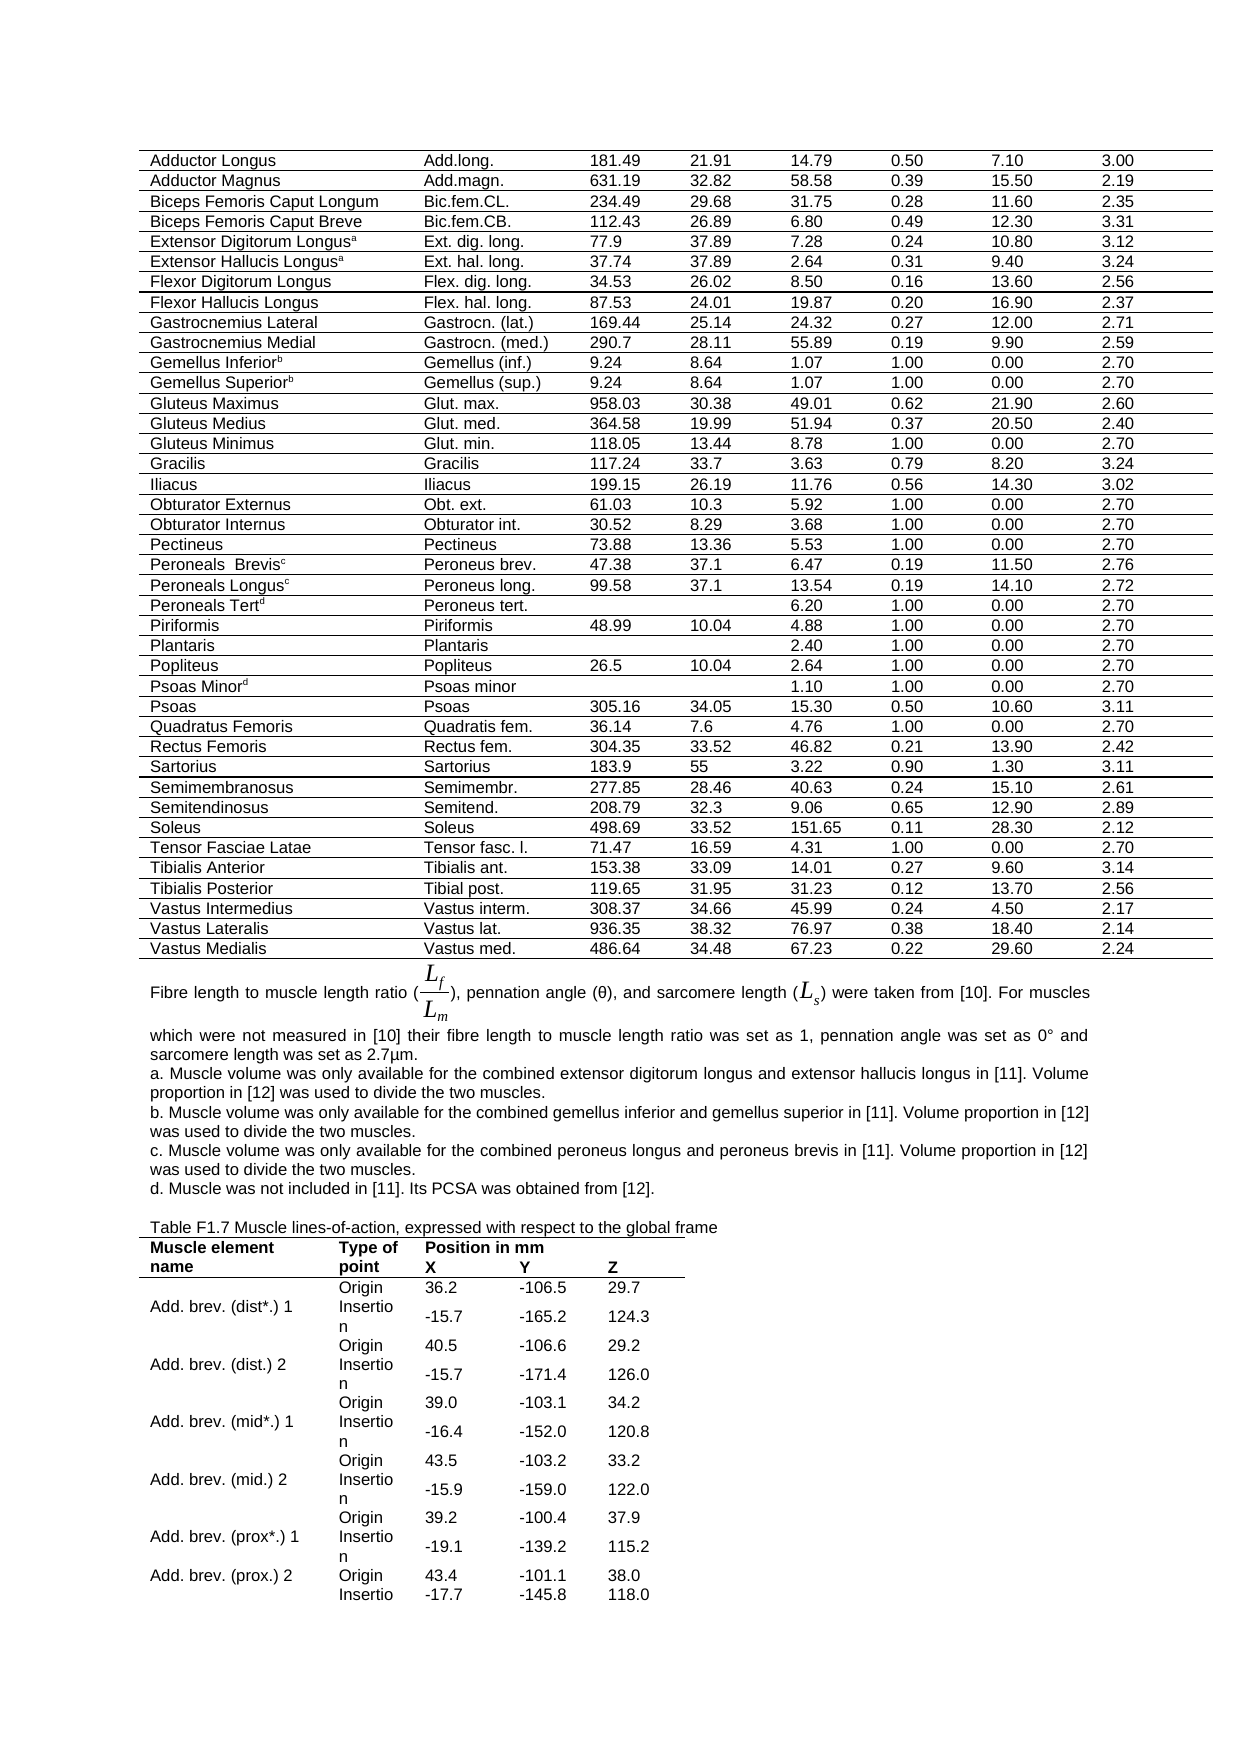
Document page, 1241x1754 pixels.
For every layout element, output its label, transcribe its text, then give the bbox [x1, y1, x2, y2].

table_cell 498.69 [578, 818, 678, 837]
table_cell 199.15 [578, 474, 678, 493]
table_cell Obturator Internus [139, 515, 412, 534]
table_cell 45.99 [779, 899, 879, 918]
table_cell Peroneus brev. [412, 555, 578, 574]
table_cell 33.7 [679, 454, 779, 473]
table_cell 13.90 [980, 737, 1090, 756]
table_cell 1.00 [880, 353, 980, 372]
table_cell Gemellus (inf.) [412, 353, 578, 372]
table_cell Origin [327, 1508, 413, 1527]
table_cell 0.56 [880, 474, 980, 493]
table_cell 36.14 [578, 717, 678, 736]
table_cell Obturator int. [412, 515, 578, 534]
table_cell Glut. max. [412, 394, 578, 413]
table_cell 38.32 [679, 919, 779, 938]
table_cell 2.42 [1090, 737, 1213, 756]
table_cell [679, 676, 779, 696]
text Table F1.7 Muscle lines-of-action, expressed with respect to the global frame [150, 1217, 1090, 1237]
table_cell 12.30 [980, 212, 1090, 231]
table_cell 16.90 [980, 293, 1090, 312]
table_cell Tensor Fasciae Latae [139, 838, 412, 857]
table_cell 1.00 [880, 515, 980, 534]
table_cell 0.00 [980, 495, 1090, 514]
table_cell -103.1 [508, 1393, 596, 1412]
table_cell Tibialis Anterior [139, 858, 412, 877]
table_cell Sartorius [412, 757, 578, 776]
table_cell Bic.fem.CB. [412, 212, 578, 231]
table_cell 47.38 [578, 555, 678, 574]
table_cell 1.00 [880, 495, 980, 514]
table_cell 1.10 [779, 676, 879, 696]
table_cell 71.47 [578, 838, 678, 857]
table_cell 9.90 [980, 333, 1090, 352]
table_cell 2.70 [1090, 353, 1213, 372]
table_cell Pectineus [139, 535, 412, 554]
table_cell Gemellus Inferiorb [139, 353, 412, 372]
table_cell 2.64 [779, 252, 879, 271]
table_cell -145.8 [508, 1585, 596, 1604]
table_cell Piriformis [412, 616, 578, 635]
table_cell Iliacus [412, 474, 578, 493]
table_cell 28.11 [679, 333, 779, 352]
table_cell 37.9 [596, 1508, 685, 1527]
table_cell 26.19 [679, 474, 779, 493]
table_cell 0.21 [880, 737, 980, 756]
table_cell 37.89 [679, 232, 779, 251]
table_cell 1.00 [880, 656, 980, 675]
table_cell 9.24 [578, 353, 678, 372]
table_cell 14.30 [980, 474, 1090, 493]
table_cell 1.07 [779, 373, 879, 392]
table_cell 234.49 [578, 191, 678, 211]
table_cell -159.0 [508, 1470, 596, 1508]
table_cell 7.28 [779, 232, 879, 251]
table_cell 76.97 [779, 919, 879, 938]
table_cell 0.00 [980, 636, 1090, 655]
table_cell 958.03 [578, 394, 678, 413]
table_cell Peroneus long. [412, 575, 578, 594]
table_cell 1.00 [880, 434, 980, 453]
table_cell [578, 596, 678, 615]
table_cell Add. brev. (prox*.) 1 [139, 1508, 327, 1566]
table_cell 2.24 [1090, 939, 1213, 958]
table_cell 10.04 [679, 656, 779, 675]
table_cell 1.00 [880, 535, 980, 554]
table_cell 11.76 [779, 474, 879, 493]
table_cell Gracilis [412, 454, 578, 473]
table_cell 1.00 [880, 676, 980, 696]
table_cell 10.80 [980, 232, 1090, 251]
table_cell -100.4 [508, 1508, 596, 1527]
table_cell 1.00 [880, 636, 980, 655]
table_cell Add. brev. (prox.) 2 [139, 1566, 327, 1604]
table_cell Biceps Femoris Caput Breve [139, 212, 412, 231]
table_cell Semitendinosus [139, 798, 412, 817]
table_cell 3.11 [1090, 757, 1213, 776]
table_cell 2.35 [1090, 191, 1213, 211]
table_cell 119.65 [578, 879, 678, 898]
table_cell 1.00 [880, 717, 980, 736]
table_cell 11.50 [980, 555, 1090, 574]
table_cell 34.2 [596, 1393, 685, 1412]
table_cell 10.04 [679, 616, 779, 635]
table_cell [679, 636, 779, 655]
table_cell Soleus [139, 818, 412, 837]
table_cell 183.9 [578, 757, 678, 776]
table_cell 304.35 [578, 737, 678, 756]
table_cell 12.90 [980, 798, 1090, 817]
table_cell 32.3 [679, 798, 779, 817]
table_cell 0.39 [880, 171, 980, 190]
table_cell 2.40 [1090, 414, 1213, 433]
table_cell Plantaris [412, 636, 578, 655]
table_cell 8.50 [779, 272, 879, 291]
table_cell 2.19 [1090, 171, 1213, 190]
table_cell Origin [327, 1451, 413, 1470]
table_cell 115.2 [596, 1527, 685, 1566]
table_cell 2.70 [1090, 616, 1213, 635]
table_header Type of point [327, 1238, 413, 1277]
table_cell Tibialis Posterior [139, 879, 412, 898]
table_cell 2.70 [1090, 676, 1213, 696]
table_cell 37.1 [679, 555, 779, 574]
text b. Muscle volume was only available for the combined gemellus inferior and gemellus superior in [11]. Volume proportion in [12] was used to divide the two muscles. [150, 1102, 1090, 1141]
table_cell Tensor fasc. l. [412, 838, 578, 857]
table_cell 0.38 [880, 919, 980, 938]
table_cell 3.22 [779, 757, 879, 776]
table_cell Rectus Femoris [139, 737, 412, 756]
table_cell 3.24 [1090, 252, 1213, 271]
table_cell Extensor Digitorum Longusa [139, 232, 412, 251]
table_cell -17.7 [414, 1585, 508, 1604]
table_cell 1.00 [880, 373, 980, 392]
table_cell 0.00 [980, 616, 1090, 635]
table_cell 9.24 [578, 373, 678, 392]
table_cell 631.19 [578, 171, 678, 190]
table_cell 30.52 [578, 515, 678, 534]
table_cell 0.62 [880, 394, 980, 413]
table_cell Origin [327, 1336, 413, 1355]
table_cell 19.87 [779, 293, 879, 312]
table_cell 9.06 [779, 798, 879, 817]
table_cell 2.59 [1090, 333, 1213, 352]
table_cell 8.20 [980, 454, 1090, 473]
table_cell 9.60 [980, 858, 1090, 877]
text Fibre length to muscle length ratio (), pennation angle (θ), and sarcomere length () were taken from [10]. For muscles which were not measured in [10] their fibre length to muscle length ratio was set as 1, pennation angle was set as 0° and sarcomere length was set as 2.7µm. [150, 959, 1090, 1064]
table_cell 7.6 [679, 717, 779, 736]
table_cell 2.70 [1090, 373, 1213, 392]
table_cell Sartorius [139, 757, 412, 776]
table_cell Soleus [412, 818, 578, 837]
table_cell 2.17 [1090, 899, 1213, 918]
table_cell 0.79 [880, 454, 980, 473]
table_cell Y [508, 1257, 596, 1277]
table_cell 1.00 [880, 616, 980, 635]
table_cell 34.48 [679, 939, 779, 958]
table_cell 2.14 [1090, 919, 1213, 938]
table_cell 0.00 [980, 676, 1090, 696]
table_cell 39.2 [414, 1508, 508, 1527]
table_cell 0.37 [880, 414, 980, 433]
table_cell 61.03 [578, 495, 678, 514]
table_cell 73.88 [578, 535, 678, 554]
table_cell 6.80 [779, 212, 879, 231]
table_cell 58.58 [779, 171, 879, 190]
table_cell Add. brev. (dist*.) 1 [139, 1278, 327, 1336]
table_cell 14.79 [779, 151, 879, 170]
table_cell 2.72 [1090, 575, 1213, 594]
table_cell -106.5 [508, 1278, 596, 1297]
table_cell 37.89 [679, 252, 779, 271]
table_cell 28.46 [679, 778, 779, 797]
table_cell Obturator Externus [139, 495, 412, 514]
table_cell 43.5 [414, 1451, 508, 1470]
table_cell 181.49 [578, 151, 678, 170]
table_cell Add. brev. (mid*.) 1 [139, 1393, 327, 1451]
table_cell 153.38 [578, 858, 678, 877]
table_cell 2.64 [779, 656, 879, 675]
table_cell 24.32 [779, 313, 879, 332]
table_cell 3.68 [779, 515, 879, 534]
table_cell 2.70 [1090, 838, 1213, 857]
table_cell 29.2 [596, 1336, 685, 1355]
table_cell 38.0 [596, 1566, 685, 1585]
table_cell 2.70 [1090, 656, 1213, 675]
table_cell Origin [327, 1566, 413, 1585]
table_cell 36.2 [414, 1278, 508, 1297]
table_header Muscle element name [139, 1238, 327, 1277]
table_cell 0.50 [880, 697, 980, 716]
table_cell Insertion [327, 1585, 413, 1604]
table_cell 24.01 [679, 293, 779, 312]
table_cell 37.1 [679, 575, 779, 594]
table_cell 2.70 [1090, 515, 1213, 534]
table_cell Peroneals Longusc [139, 575, 412, 594]
table_cell 0.90 [880, 757, 980, 776]
table_cell 87.53 [578, 293, 678, 312]
table_cell 33.52 [679, 818, 779, 837]
table_cell 2.40 [779, 636, 879, 655]
table_cell Iliacus [139, 474, 412, 493]
table_cell 3.24 [1090, 454, 1213, 473]
table_cell 2.70 [1090, 717, 1213, 736]
table_cell 20.50 [980, 414, 1090, 433]
table_cell Semimembr. [412, 778, 578, 797]
table_cell -15.7 [414, 1355, 508, 1393]
table_cell Glut. min. [412, 434, 578, 453]
table_cell Z [596, 1257, 685, 1277]
table_cell 39.0 [414, 1393, 508, 1412]
table_cell 0.00 [980, 434, 1090, 453]
table_cell -165.2 [508, 1297, 596, 1336]
table_cell 14.10 [980, 575, 1090, 594]
table_cell 31.95 [679, 879, 779, 898]
table_cell -106.6 [508, 1336, 596, 1355]
table_cell Gluteus Minimus [139, 434, 412, 453]
table_cell 3.00 [1090, 151, 1213, 170]
table_cell 0.28 [880, 191, 980, 211]
table_cell 0.22 [880, 939, 980, 958]
table_cell 0.19 [880, 575, 980, 594]
table_cell 10.60 [980, 697, 1090, 716]
table_cell 0.49 [880, 212, 980, 231]
table_cell 0.00 [980, 515, 1090, 534]
table_cell 8.29 [679, 515, 779, 534]
table_cell -15.9 [414, 1470, 508, 1508]
table_cell Gracilis [139, 454, 412, 473]
table_cell Add.long. [412, 151, 578, 170]
table_cell 13.54 [779, 575, 879, 594]
table_cell 26.02 [679, 272, 779, 291]
table_cell 2.70 [1090, 596, 1213, 615]
table_cell 26.89 [679, 212, 779, 231]
table_cell Psoas minor [412, 676, 578, 696]
table_cell 290.7 [578, 333, 678, 352]
table_cell Gastrocn. (med.) [412, 333, 578, 352]
table_cell Adductor Longus [139, 151, 412, 170]
table_cell 7.10 [980, 151, 1090, 170]
table_cell Quadratis fem. [412, 717, 578, 736]
table_cell 10.3 [679, 495, 779, 514]
table_cell 0.00 [980, 373, 1090, 392]
table_cell 0.00 [980, 535, 1090, 554]
table_cell 13.60 [980, 272, 1090, 291]
table_cell 117.24 [578, 454, 678, 473]
table_cell Add. brev. (dist.) 2 [139, 1336, 327, 1393]
table_cell 0.31 [880, 252, 980, 271]
table_cell -171.4 [508, 1355, 596, 1393]
table_cell 15.10 [980, 778, 1090, 797]
table_cell Vastus Lateralis [139, 919, 412, 938]
table_cell 15.50 [980, 171, 1090, 190]
table_cell 34.05 [679, 697, 779, 716]
table_cell 2.61 [1090, 778, 1213, 797]
table_cell 0.27 [880, 313, 980, 332]
table_cell 208.79 [578, 798, 678, 817]
table_cell 0.11 [880, 818, 980, 837]
table_cell 936.35 [578, 919, 678, 938]
table_cell [578, 636, 678, 655]
table_cell Flex. dig. long. [412, 272, 578, 291]
table_cell Popliteus [412, 656, 578, 675]
text a. Muscle volume was only available for the combined extensor digitorum longus and extensor hallucis longus in [11]. Volume proportion in [12] was used to divide the two muscles. [150, 1064, 1090, 1102]
table_cell 31.75 [779, 191, 879, 211]
table_cell Ext. dig. long. [412, 232, 578, 251]
table_cell [578, 676, 678, 696]
table_cell Biceps Femoris Caput Longum [139, 191, 412, 211]
table_cell 112.43 [578, 212, 678, 231]
table_cell 55 [679, 757, 779, 776]
table_cell 3.11 [1090, 697, 1213, 716]
table_cell 40.63 [779, 778, 879, 797]
table_cell 9.40 [980, 252, 1090, 271]
table_cell 0.00 [980, 656, 1090, 675]
table_cell Gemellus Superiorb [139, 373, 412, 392]
table_cell 13.44 [679, 434, 779, 453]
table_cell Vastus Intermedius [139, 899, 412, 918]
table_cell 21.91 [679, 151, 779, 170]
table_cell Peroneals Tertd [139, 596, 412, 615]
table_cell 2.12 [1090, 818, 1213, 837]
table_cell Origin [327, 1393, 413, 1412]
table_cell 1.00 [880, 596, 980, 615]
table_cell 2.70 [1090, 636, 1213, 655]
table_cell Tibial post. [412, 879, 578, 898]
table_cell 12.00 [980, 313, 1090, 332]
table_cell 118.0 [596, 1585, 685, 1604]
table_cell 29.68 [679, 191, 779, 211]
table_cell Vastus interm. [412, 899, 578, 918]
table_cell 277.85 [578, 778, 678, 797]
table_cell [679, 596, 779, 615]
table_cell Gluteus Medius [139, 414, 412, 433]
table_cell 32.82 [679, 171, 779, 190]
table_cell 31.23 [779, 879, 879, 898]
table_cell -19.1 [414, 1527, 508, 1566]
table_header Position in mm [414, 1238, 685, 1257]
table_cell 46.82 [779, 737, 879, 756]
table_cell 48.99 [578, 616, 678, 635]
table_cell 0.12 [880, 879, 980, 898]
table_cell 126.0 [596, 1355, 685, 1393]
table_cell 2.71 [1090, 313, 1213, 332]
table_cell 0.20 [880, 293, 980, 312]
table_cell 3.31 [1090, 212, 1213, 231]
table_cell Rectus fem. [412, 737, 578, 756]
table_cell 21.90 [980, 394, 1090, 413]
table_cell Plantaris [139, 636, 412, 655]
table_cell Gluteus Maximus [139, 394, 412, 413]
table_cell 15.30 [779, 697, 879, 716]
table_cell 118.05 [578, 434, 678, 453]
table_cell 0.24 [880, 232, 980, 251]
table_cell 0.19 [880, 555, 980, 574]
table_cell 49.01 [779, 394, 879, 413]
table_cell Piriformis [139, 616, 412, 635]
table_cell Add. brev. (mid.) 2 [139, 1451, 327, 1508]
table_cell 0.65 [880, 798, 980, 817]
table_cell 2.56 [1090, 879, 1213, 898]
table_cell 0.00 [980, 838, 1090, 857]
text c. Muscle volume was only available for the combined peroneus longus and peroneus brevis in [11]. Volume proportion in [12] was used to divide the two muscles. [150, 1141, 1090, 1179]
table_cell 30.38 [679, 394, 779, 413]
table_cell 2.37 [1090, 293, 1213, 312]
table_cell 5.53 [779, 535, 879, 554]
table_cell 364.58 [578, 414, 678, 433]
table_cell 6.47 [779, 555, 879, 574]
table_cell Peroneus tert. [412, 596, 578, 615]
table_cell Bic.fem.CL. [412, 191, 578, 211]
table_cell Gastrocnemius Medial [139, 333, 412, 352]
table_cell 305.16 [578, 697, 678, 716]
table_cell Tibialis ant. [412, 858, 578, 877]
table_cell Semitend. [412, 798, 578, 817]
table_cell 0.19 [880, 333, 980, 352]
table_cell 29.60 [980, 939, 1090, 958]
table_cell Psoas Minord [139, 676, 412, 696]
table_cell Quadratus Femoris [139, 717, 412, 736]
table_cell 51.94 [779, 414, 879, 433]
table_cell -101.1 [508, 1566, 596, 1585]
table_cell 33.52 [679, 737, 779, 756]
text d. Muscle was not included in [11]. Its PCSA was obtained from [12]. [150, 1179, 1090, 1198]
table_cell Insertion [327, 1470, 413, 1508]
table_cell 13.70 [980, 879, 1090, 898]
table_cell 18.40 [980, 919, 1090, 938]
table_cell 0.16 [880, 272, 980, 291]
table_cell 120.8 [596, 1412, 685, 1451]
table_cell 29.7 [596, 1278, 685, 1297]
table_cell 8.78 [779, 434, 879, 453]
table_cell 4.88 [779, 616, 879, 635]
table_cell Gastrocnemius Lateral [139, 313, 412, 332]
table_cell 0.27 [880, 858, 980, 877]
table_cell Popliteus [139, 656, 412, 675]
table_cell Adductor Magnus [139, 171, 412, 190]
table_cell 4.31 [779, 838, 879, 857]
table_cell Ext. hal. long. [412, 252, 578, 271]
table_cell Vastus Medialis [139, 939, 412, 958]
table_cell Extensor Hallucis Longusa [139, 252, 412, 271]
table_cell 169.44 [578, 313, 678, 332]
table_cell 55.89 [779, 333, 879, 352]
table_cell 33.09 [679, 858, 779, 877]
table_cell 8.64 [679, 373, 779, 392]
table_cell 34.53 [578, 272, 678, 291]
table_cell 77.9 [578, 232, 678, 251]
table_cell 0.50 [880, 151, 980, 170]
table_cell Flex. hal. long. [412, 293, 578, 312]
table_cell 1.07 [779, 353, 879, 372]
table_cell 11.60 [980, 191, 1090, 211]
table_cell Vastus lat. [412, 919, 578, 938]
table_cell 4.76 [779, 717, 879, 736]
table_cell 2.70 [1090, 495, 1213, 514]
table_cell Pectineus [412, 535, 578, 554]
table_cell Gemellus (sup.) [412, 373, 578, 392]
table_cell 2.70 [1090, 535, 1213, 554]
table_cell 0.00 [980, 717, 1090, 736]
table_cell Insertion [327, 1297, 413, 1336]
table_cell 33.2 [596, 1451, 685, 1470]
table_cell 0.24 [880, 899, 980, 918]
table_cell Semimembranosus [139, 778, 412, 797]
table_cell 3.02 [1090, 474, 1213, 493]
table_cell Psoas [412, 697, 578, 716]
table_cell 43.4 [414, 1566, 508, 1585]
table_cell 3.63 [779, 454, 879, 473]
table_cell 122.0 [596, 1470, 685, 1508]
table_cell 28.30 [980, 818, 1090, 837]
table_cell 2.70 [1090, 434, 1213, 453]
table_cell 2.89 [1090, 798, 1213, 817]
table_cell -16.4 [414, 1412, 508, 1451]
table_cell X [414, 1257, 508, 1277]
table_cell 6.20 [779, 596, 879, 615]
table_cell 2.56 [1090, 272, 1213, 291]
table_cell -139.2 [508, 1527, 596, 1566]
table_cell 3.12 [1090, 232, 1213, 251]
table_cell Insertion [327, 1355, 413, 1393]
table_cell 3.14 [1090, 858, 1213, 877]
table_cell 5.92 [779, 495, 879, 514]
table_cell 486.64 [578, 939, 678, 958]
table_cell Peroneals Brevisc [139, 555, 412, 574]
table_cell -103.2 [508, 1451, 596, 1470]
table_cell 2.76 [1090, 555, 1213, 574]
table_cell 99.58 [578, 575, 678, 594]
table_cell Add.magn. [412, 171, 578, 190]
table_cell -15.7 [414, 1297, 508, 1336]
table_cell 1.30 [980, 757, 1090, 776]
table_cell 40.5 [414, 1336, 508, 1355]
table_cell 0.00 [980, 596, 1090, 615]
table_cell 67.23 [779, 939, 879, 958]
table_cell 0.24 [880, 778, 980, 797]
table_cell 4.50 [980, 899, 1090, 918]
table_cell Glut. med. [412, 414, 578, 433]
table_cell Flexor Digitorum Longus [139, 272, 412, 291]
table_cell 151.65 [779, 818, 879, 837]
table_cell 8.64 [679, 353, 779, 372]
table_cell -152.0 [508, 1412, 596, 1451]
table_cell 0.00 [980, 353, 1090, 372]
table_cell 34.66 [679, 899, 779, 918]
table_cell Origin [327, 1278, 413, 1297]
table_cell 308.37 [578, 899, 678, 918]
table_cell 124.3 [596, 1297, 685, 1336]
table_cell 13.36 [679, 535, 779, 554]
table_cell Vastus med. [412, 939, 578, 958]
table_cell Flexor Hallucis Longus [139, 293, 412, 312]
table_cell 25.14 [679, 313, 779, 332]
table_cell Insertion [327, 1412, 413, 1451]
table_cell Gastrocn. (lat.) [412, 313, 578, 332]
table_cell 1.00 [880, 838, 980, 857]
table_cell Psoas [139, 697, 412, 716]
table_cell 19.99 [679, 414, 779, 433]
table_cell 14.01 [779, 858, 879, 877]
table_cell 2.60 [1090, 394, 1213, 413]
table_cell Insertion [327, 1527, 413, 1566]
table_cell 26.5 [578, 656, 678, 675]
table_cell Obt. ext. [412, 495, 578, 514]
table_cell 16.59 [679, 838, 779, 857]
table_cell 37.74 [578, 252, 678, 271]
